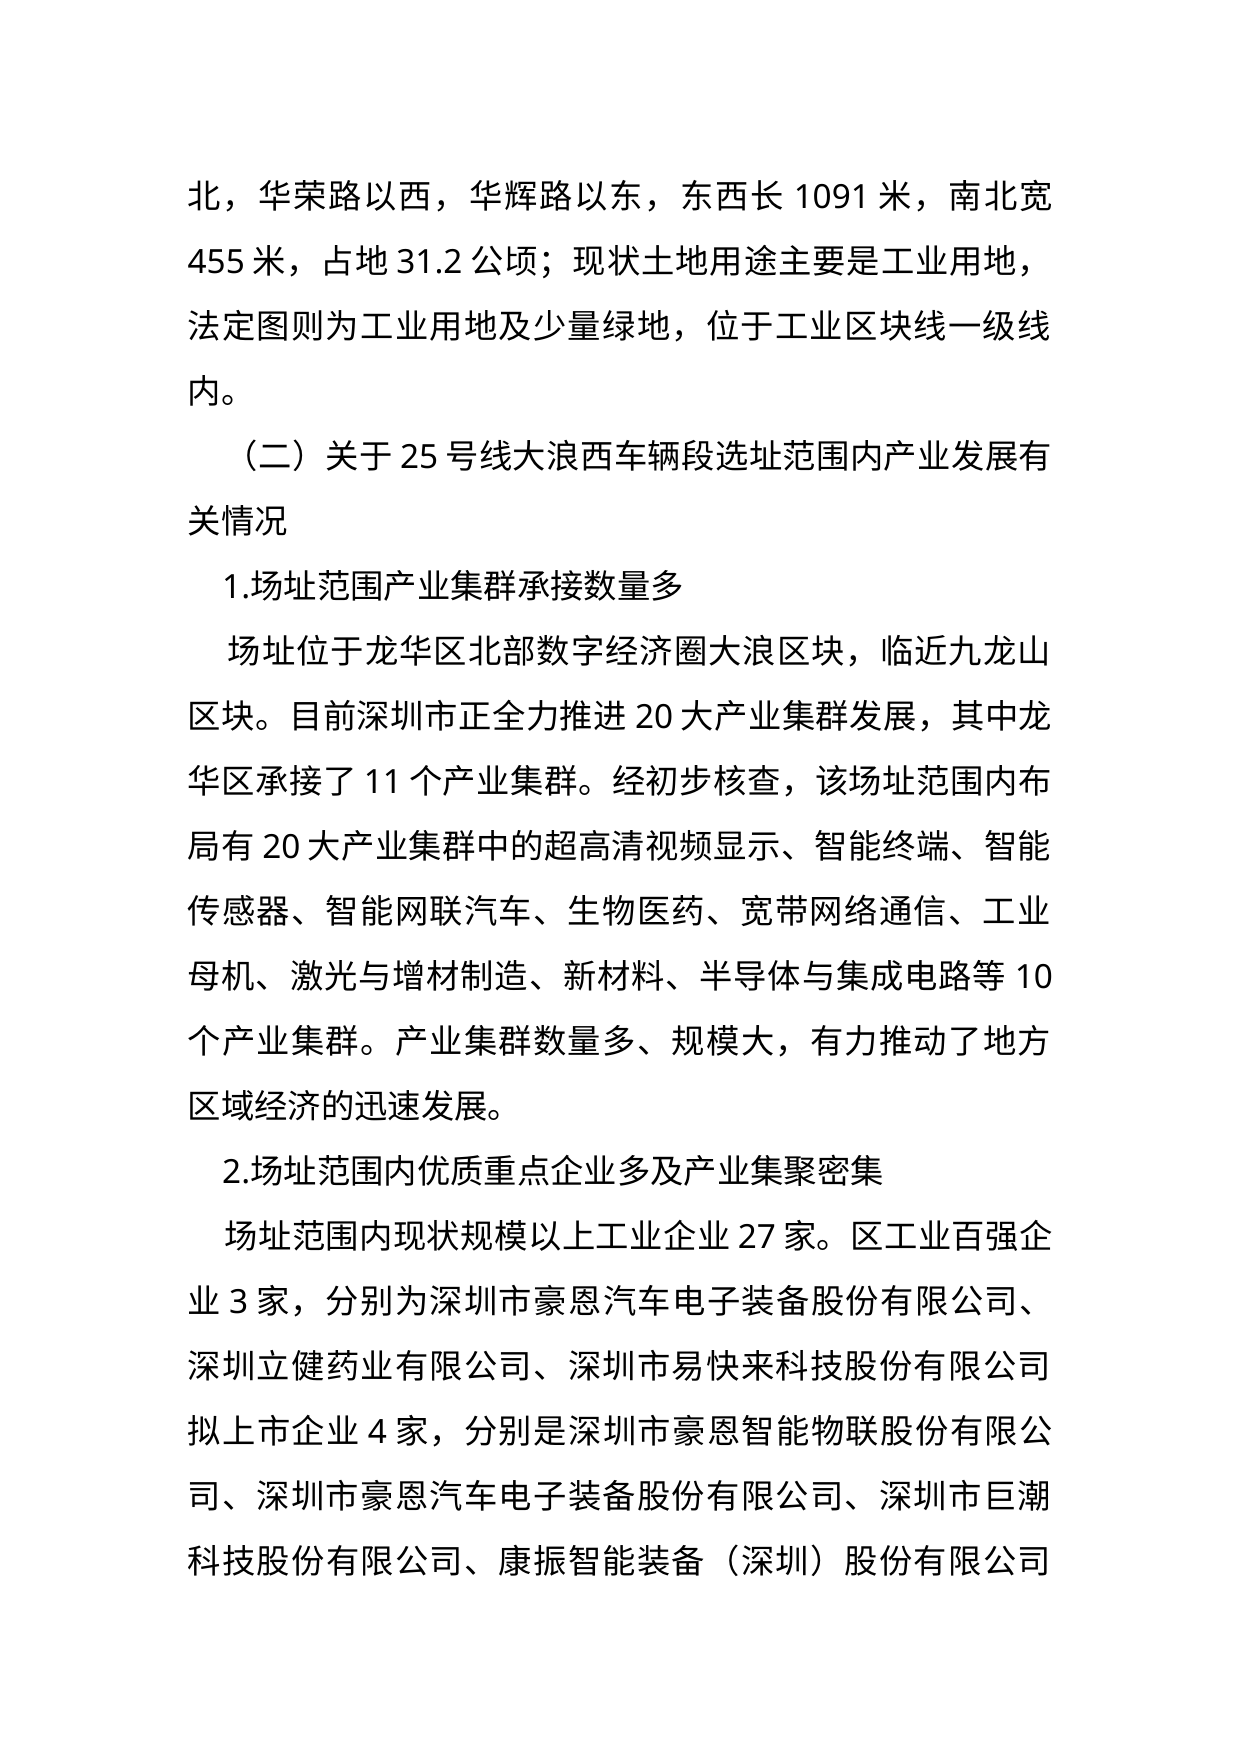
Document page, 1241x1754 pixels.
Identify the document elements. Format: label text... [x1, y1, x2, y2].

text 1.场址范围产业集群承接数量多 [187, 552, 1053, 617]
text 场址位于龙华区北部数字经济圈大浪区块，临近九龙山区块。目前深圳市正全力推进20大产业集群发展，其中龙华区承接了11个产业集群。经初步核查，该场址范围内布局有20大产业集群中的超高清视频显示、智能终端、智能传感器、智能网联汽车、生物医药、宽带网络通信、工业母机、激光与增材制造、新材料、半导体与集成电路等10个产业集群。产业集群数量多、规模大，有力推动了地方区域经济的迅速发展。 [187, 617, 1053, 1137]
text 2.场址范围内优质重点企业多及产业集聚密集 [187, 1137, 1053, 1202]
text （二）关于25号线大浪西车辆段选址范围内产业发展有关情况 [187, 422, 1053, 552]
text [187, 162, 1053, 422]
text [187, 1202, 1053, 1592]
